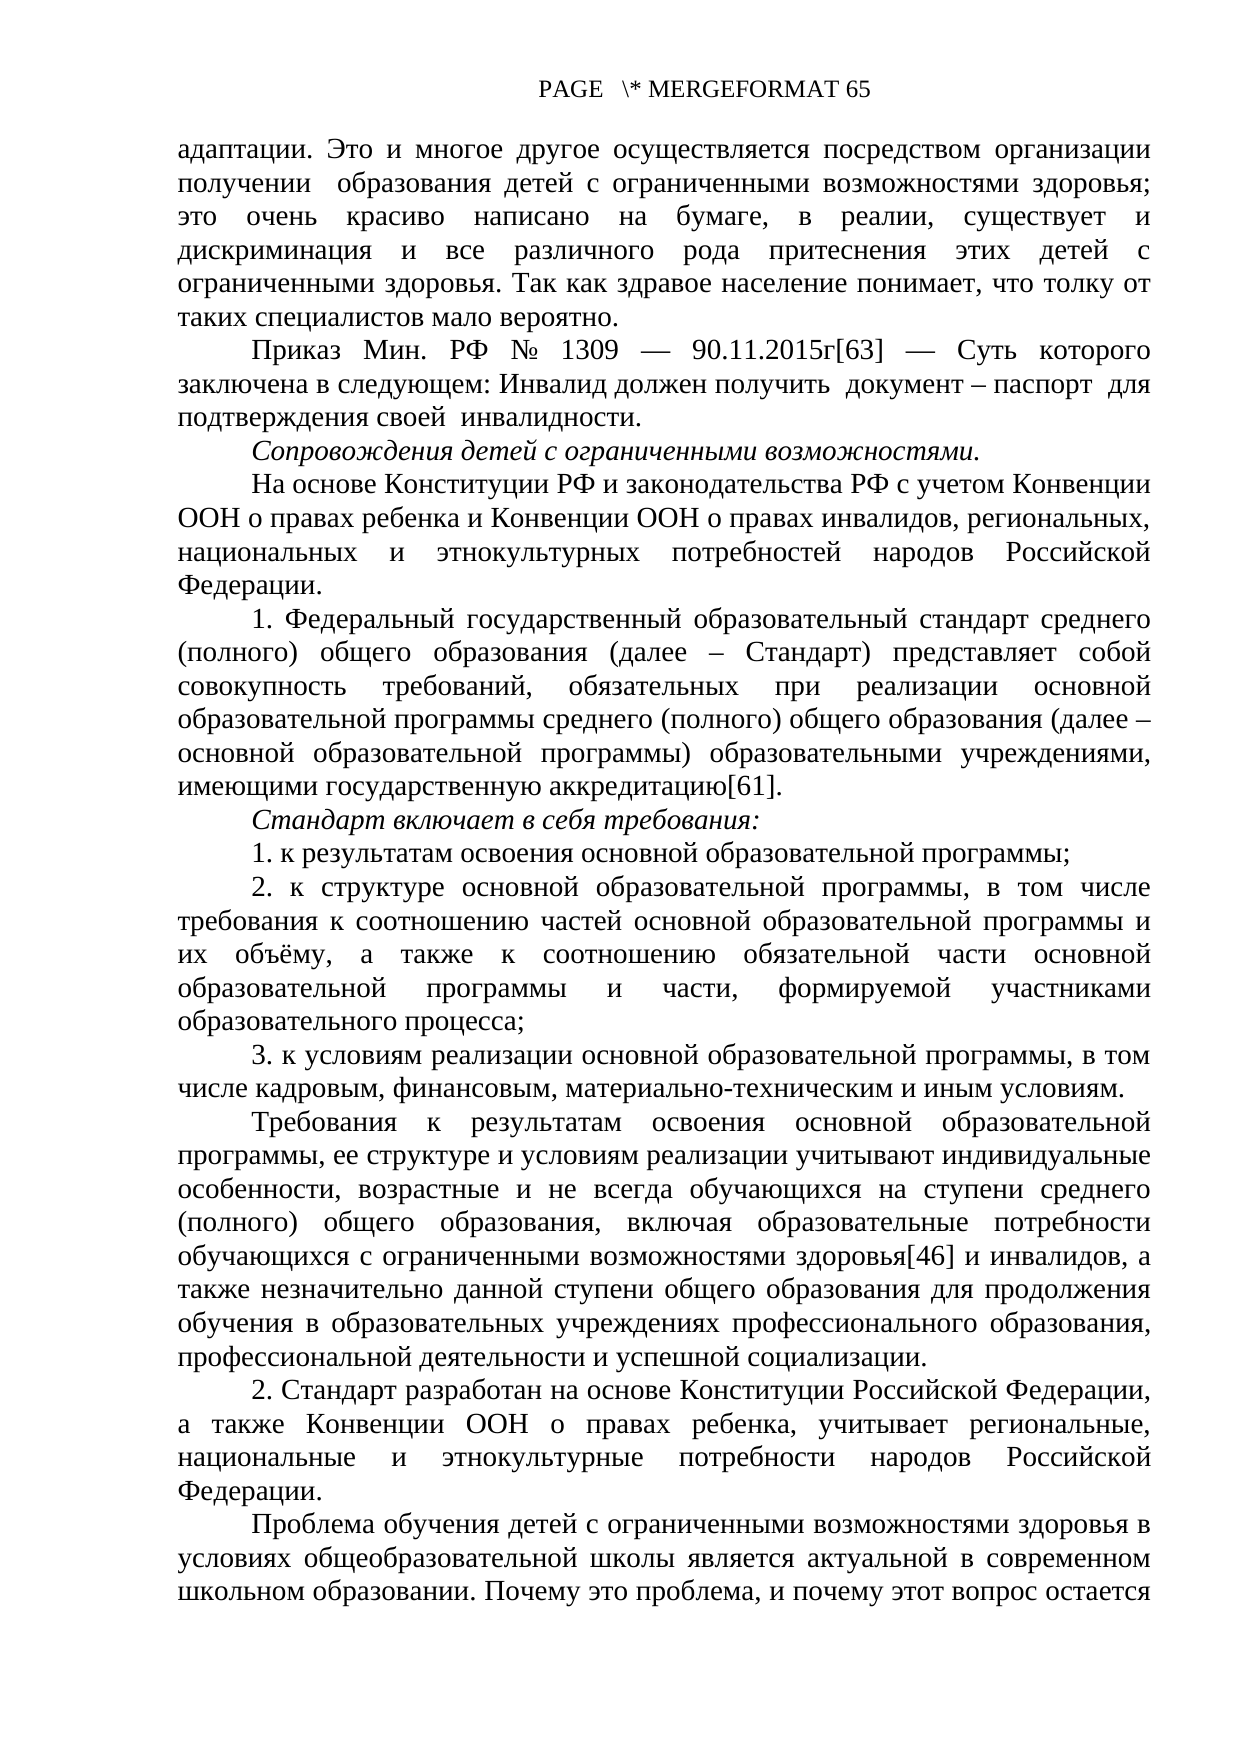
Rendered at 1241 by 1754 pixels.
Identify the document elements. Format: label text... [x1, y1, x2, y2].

text 1. Федеральный государственный образовательный стандарт среднего (полного) общего образования (далее – Стандарт) представляет собой совокупность требований, обязательных при реализации основной образовательной программы среднего (полного) общего образования (далее – основной образовательной программы) образовательными учреждениями, имеющими государственную аккредитацию[61]. [177, 601, 1152, 802]
text Сопровождения детей с ограниченными возможностями. [177, 433, 1152, 467]
text 3. к условиям реализации основной образовательной программы, в том числе кадровым, финансовым, материально-техническим и иным условиям. [177, 1037, 1152, 1104]
text Требования к результатам освоения основной образовательной программы, ее структуре и условиям реализации учитывают индивидуальные особенности, возрастные и не всегда обучающихся на ступени среднего (полного) общего образования, включая образовательные потребности обучающихся с ограниченными возможностями здоровья[46] и инвалидов, а также незначительно данной ступени общего образования для продолжения обучения в образовательных учреждениях профессионального образования, профессиональной деятельности и успешной социализации. [177, 1104, 1152, 1372]
text Приказ Мин. РФ № 1309 — 90.11.2015г[63] — Суть которого заключена в следующем: Инвалид должен получить документ – паспорт для подтверждения своей инвалидности. [177, 332, 1152, 433]
text 2. Стандарт разработан на основе Конституции Российской Федерации, а также Конвенции ООН о правах ребенка, учитывает региональные, национальные и этнокультурные потребности народов Российской Федерации. [177, 1372, 1152, 1506]
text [177, 1506, 1152, 1607]
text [177, 131, 1152, 332]
text На основе Конституции РФ и законодательства РФ с учетом Конвенции ООН о правах ребенка и Конвенции ООН о правах инвалидов, региональных, национальных и этнокультурных потребностей народов Российской Федерации. [177, 467, 1152, 601]
text Стандарт включает в себя требования: [177, 802, 1152, 836]
text 2. к структуре основной образовательной программы, в том числе требования к соотношению частей основной образовательной программы и их объёму, а также к соотношению обязательной части основной образовательной программы и части, формируемой участниками образовательного процесса; [177, 869, 1152, 1037]
text 1. к результатам освоения основной образовательной программы; [177, 836, 1152, 869]
